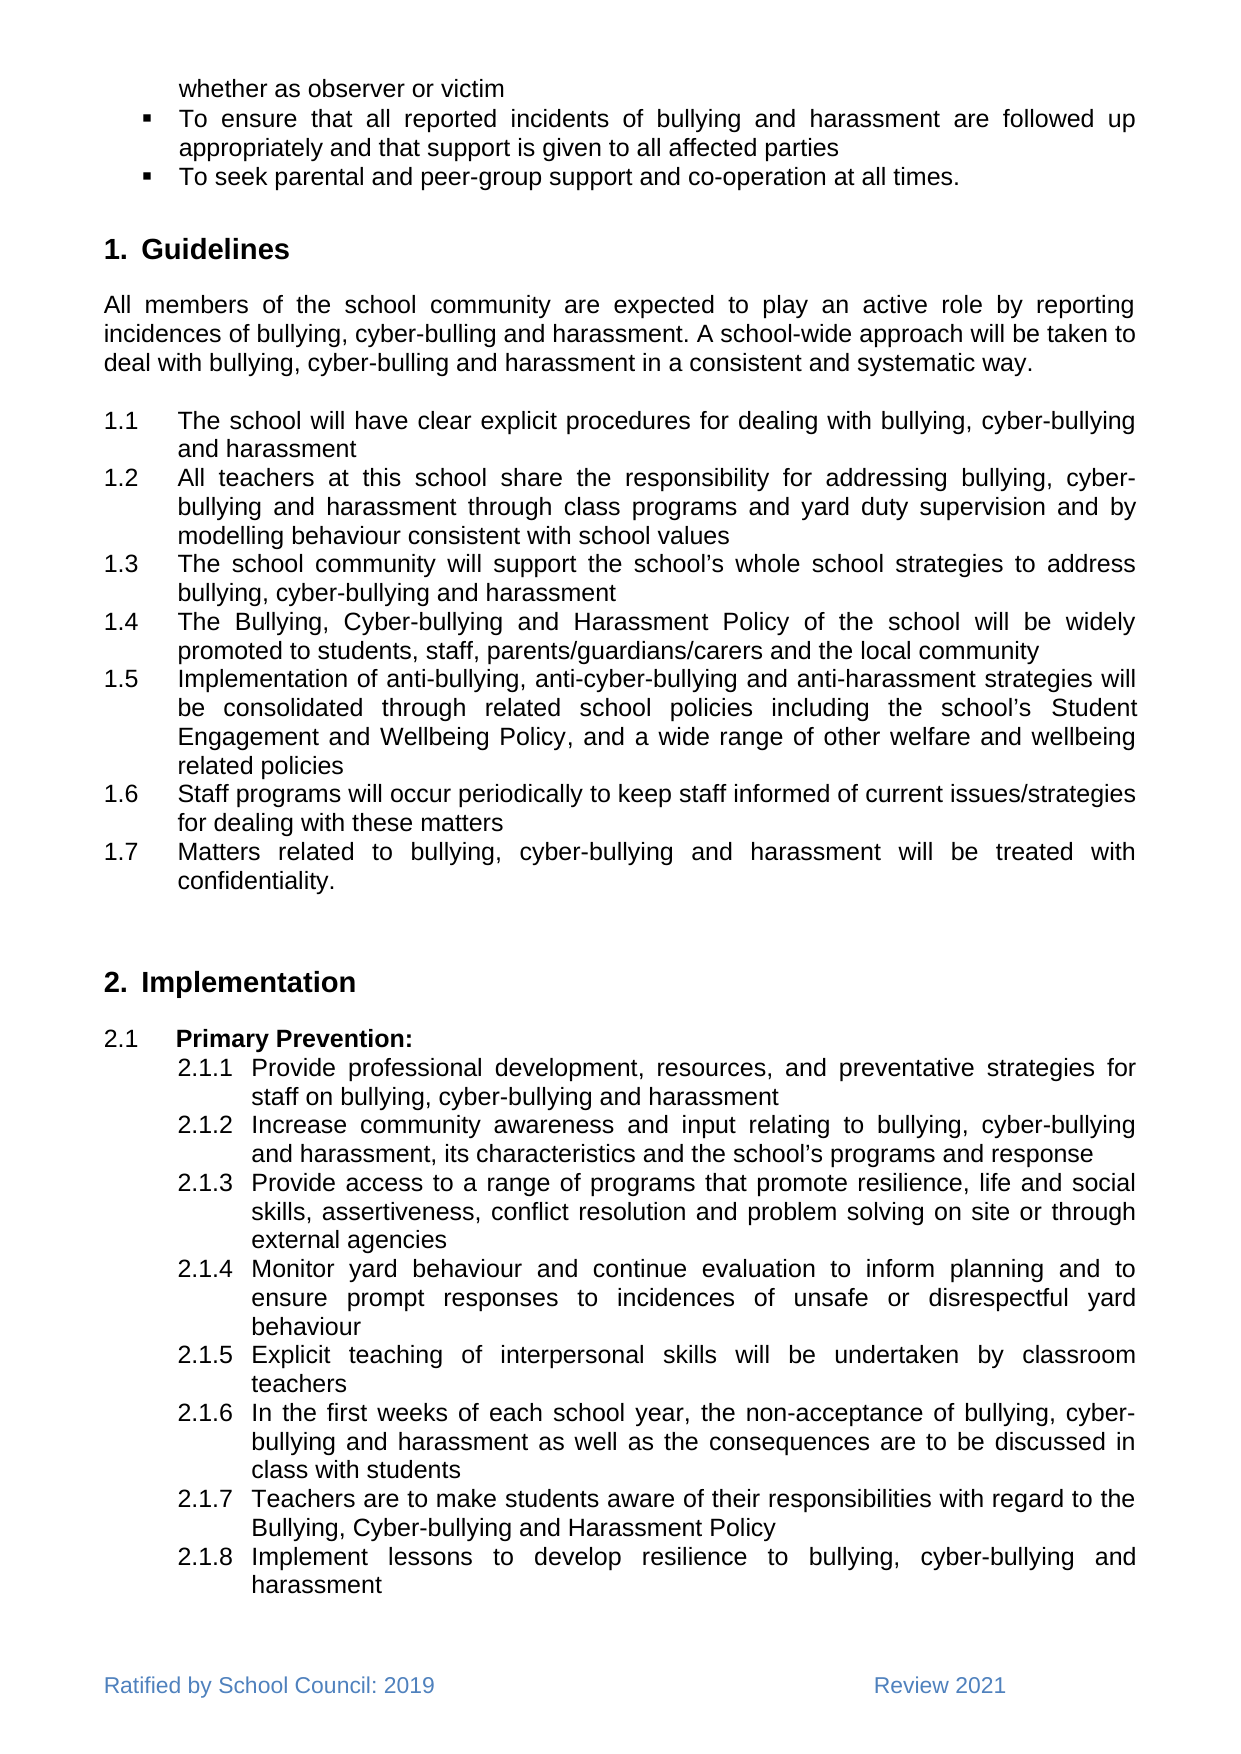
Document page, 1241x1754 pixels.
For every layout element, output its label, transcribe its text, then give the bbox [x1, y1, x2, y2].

list Increase community awareness and input relating to bullying, cyber-bullying and harassment, its characteristics and the school’s programs and response [177, 1110, 1137, 1168]
subtitle Implementation [103, 965, 1137, 999]
list Implementation of anti-bullying, anti-cyber-bullying and anti-harassment strategies will be consolidated through related school policies including the school’s Student Engagement and Wellbeing Policy, and a wide range of other welfare and wellbeing related policies [103, 664, 1137, 779]
list Provide access to a range of programs that promote resilience, life and social skills, assertiveness, conflict resolution and problem solving on site or through external agencies [177, 1168, 1137, 1254]
list Provide professional development, resources, and preventative strategies for staff on bullying, cyber-bullying and harassment [177, 1053, 1137, 1110]
list Implement lessons to develop resilience to bullying, cyber-bullying and harassment [177, 1541, 1137, 1599]
list All teachers at this school share the responsibility for addressing bullying, cyber-bullying and harassment through class programs and yard duty supervision and by modelling behaviour consistent with school values [103, 463, 1137, 549]
text All members of the school community are expected to play an active role by reporting incidences of bullying, cyber-bulling and harassment. A school-wide approach will be taken to deal with bullying, cyber-bulling and harassment in a consistent and systematic way. [103, 290, 1137, 376]
list Monitor yard behaviour and continue evaluation to inform planning and to ensure prompt responses to incidences of unsafe or disrespectful yard behaviour [177, 1254, 1137, 1340]
list Matters related to bullying, cyber-bullying and harassment will be treated with confidentiality. [103, 837, 1137, 894]
list In the first weeks of each school year, the non-acceptance of bullying, cyber-bullying and harassment as well as the consequences are to be discussed in class with students [177, 1398, 1137, 1484]
list Primary Prevention: [103, 1024, 1137, 1053]
list The Bullying, Cyber-bullying and Harassment Policy of the school will be widely promoted to students, staff, parents/guardians/carers and the local community [103, 607, 1137, 664]
list To ensure that all reported incidents of bullying and harassment are followed up appropriately and that support is given to all affected parties [141, 104, 1137, 162]
list Staff programs will occur periodically to keep staff informed of current issues/strategies for dealing with these matters [103, 779, 1137, 837]
list Teachers are to make students aware of their responsibilities with regard to the Bullying, Cyber-bullying and Harassment Policy [177, 1484, 1137, 1541]
list Explicit teaching of interpersonal skills will be undertaken by classroom teachers [177, 1340, 1137, 1398]
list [141, 74, 1137, 104]
list To seek parental and peer-group support and co-operation at all times. [141, 162, 1137, 190]
subtitle Guidelines [103, 232, 1137, 265]
list The school will have clear explicit procedures for dealing with bullying, cyber-bullying and harassment [103, 406, 1137, 463]
list The school community will support the school’s whole school strategies to address bullying, cyber-bullying and harassment [103, 549, 1137, 607]
